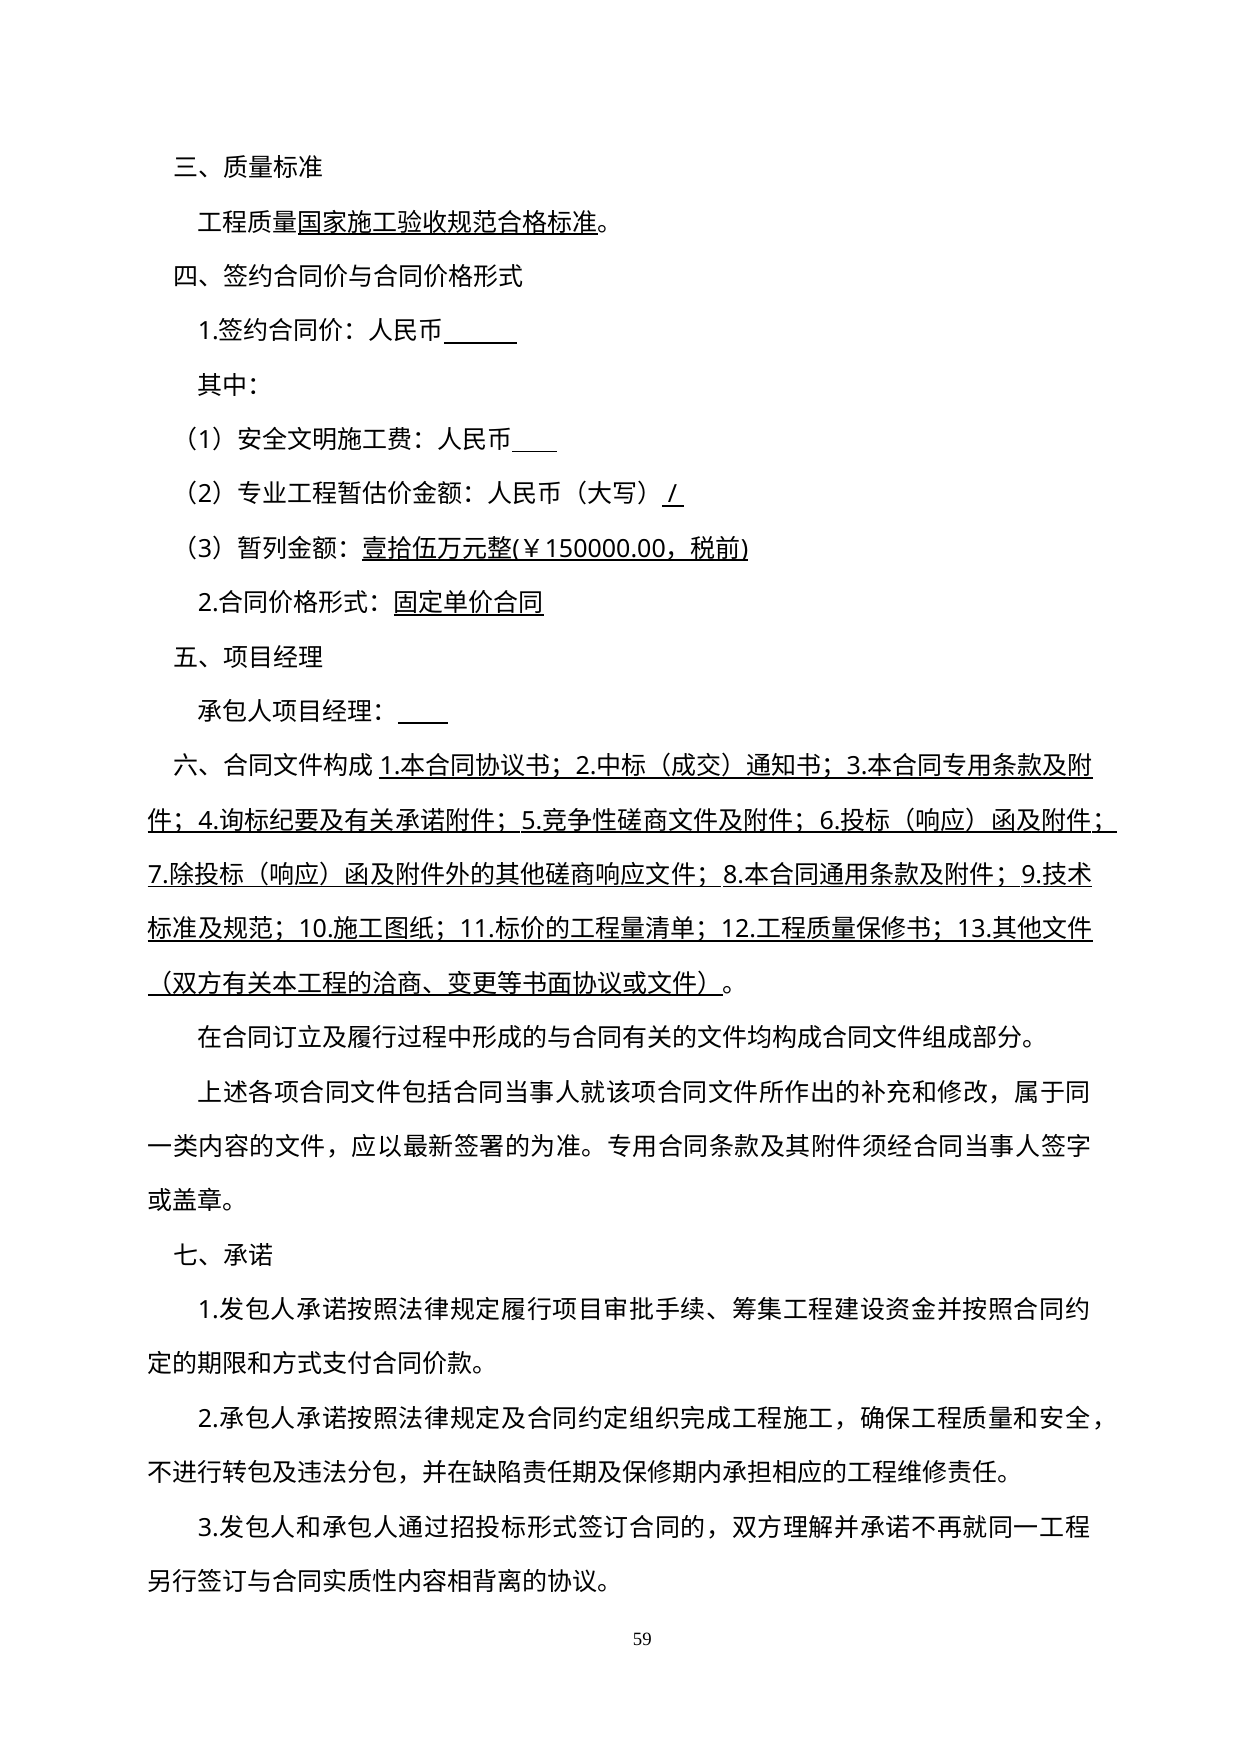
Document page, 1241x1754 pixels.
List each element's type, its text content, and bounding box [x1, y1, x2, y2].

text 六、合同文件构成 1.本合同协议书；2.中标（成交）通知书；3.本合同专用条款及附件；4.询标纪要及有关承诺附件；5.竞争性磋商文件及附件；6.投标（响应）函及附件；7.除投标（响应）函及附件外的其他磋商响应文件；8.本合同通用条款及附件；9.技术标准及规范；10.施工图纸；11.标价的工程量清单；12.工程质量保修书；13.其他文件（双方有关本工程的洽商、变更等书面协议或文件）。 [148, 746, 1092, 940]
text 承包人项目经理： [148, 691, 1092, 728]
text 四、签约合同价与合同价格形式 [148, 256, 1092, 293]
text 上述各项合同文件包括合同当事人就该项合同文件所作出的补充和修改，属于同一类内容的文件，应以最新签署的为准。专用合同条款及其附件须经合同当事人签字或盖章。 [148, 1072, 1092, 1217]
text 三、质量标准 [148, 148, 1092, 184]
list 专业工程暂估价金额：人民币（大写） / [148, 474, 1092, 510]
list 安全文明施工费：人民币 [148, 419, 1092, 456]
text 1.签约合同价：人民币 [148, 311, 1092, 347]
text 六、合同文件构成 1.本合同协议书；2.中标（成交）通知书；3.本合同专用条款及附件；4.询标纪要及有关承诺附件；5.竞争性磋商文件及附件；6.投标（响应）函及附件；7.除投标（响应）函及附件外的其他磋商响应文件；8.本合同通用条款及附件；9.技术标准及规范；10.施工图纸；11.标价的工程量清单；12.工程质量保修书；13.其他文件（双方有关本工程的洽商、变更等书面协议或文件）。 [148, 942, 1092, 999]
text 其中： [148, 365, 1092, 401]
text 五、项目经理 [148, 637, 1092, 673]
text 1.发包人承诺按照法律规定履行项目审批手续、筹集工程建设资金并按照合同约定的期限和方式支付合同价款。 [148, 1289, 1092, 1380]
text 工程质量国家施工验收规范合格标准。 [148, 202, 1092, 238]
text 3.发包人和承包人通过招投标形式签订合同的，双方理解并承诺不再就同一工程另行签订与合同实质性内容相背离的协议。 [148, 1507, 1092, 1598]
text 2.承包人承诺按照法律规定及合同约定组织完成工程施工，确保工程质量和安全，不进行转包及违法分包，并在缺陷责任期及保修期内承担相应的工程维修责任。 [148, 1398, 1092, 1489]
text （3）暂列金额：壹拾伍万元整(￥150000.00，税前) [148, 528, 1092, 564]
text 七、承诺 [148, 1235, 1092, 1271]
text 2.合同价格形式：固定单价合同 [148, 583, 1092, 619]
text 在合同订立及履行过程中形成的与合同有关的文件均构成合同文件组成部分。 [148, 1018, 1092, 1054]
